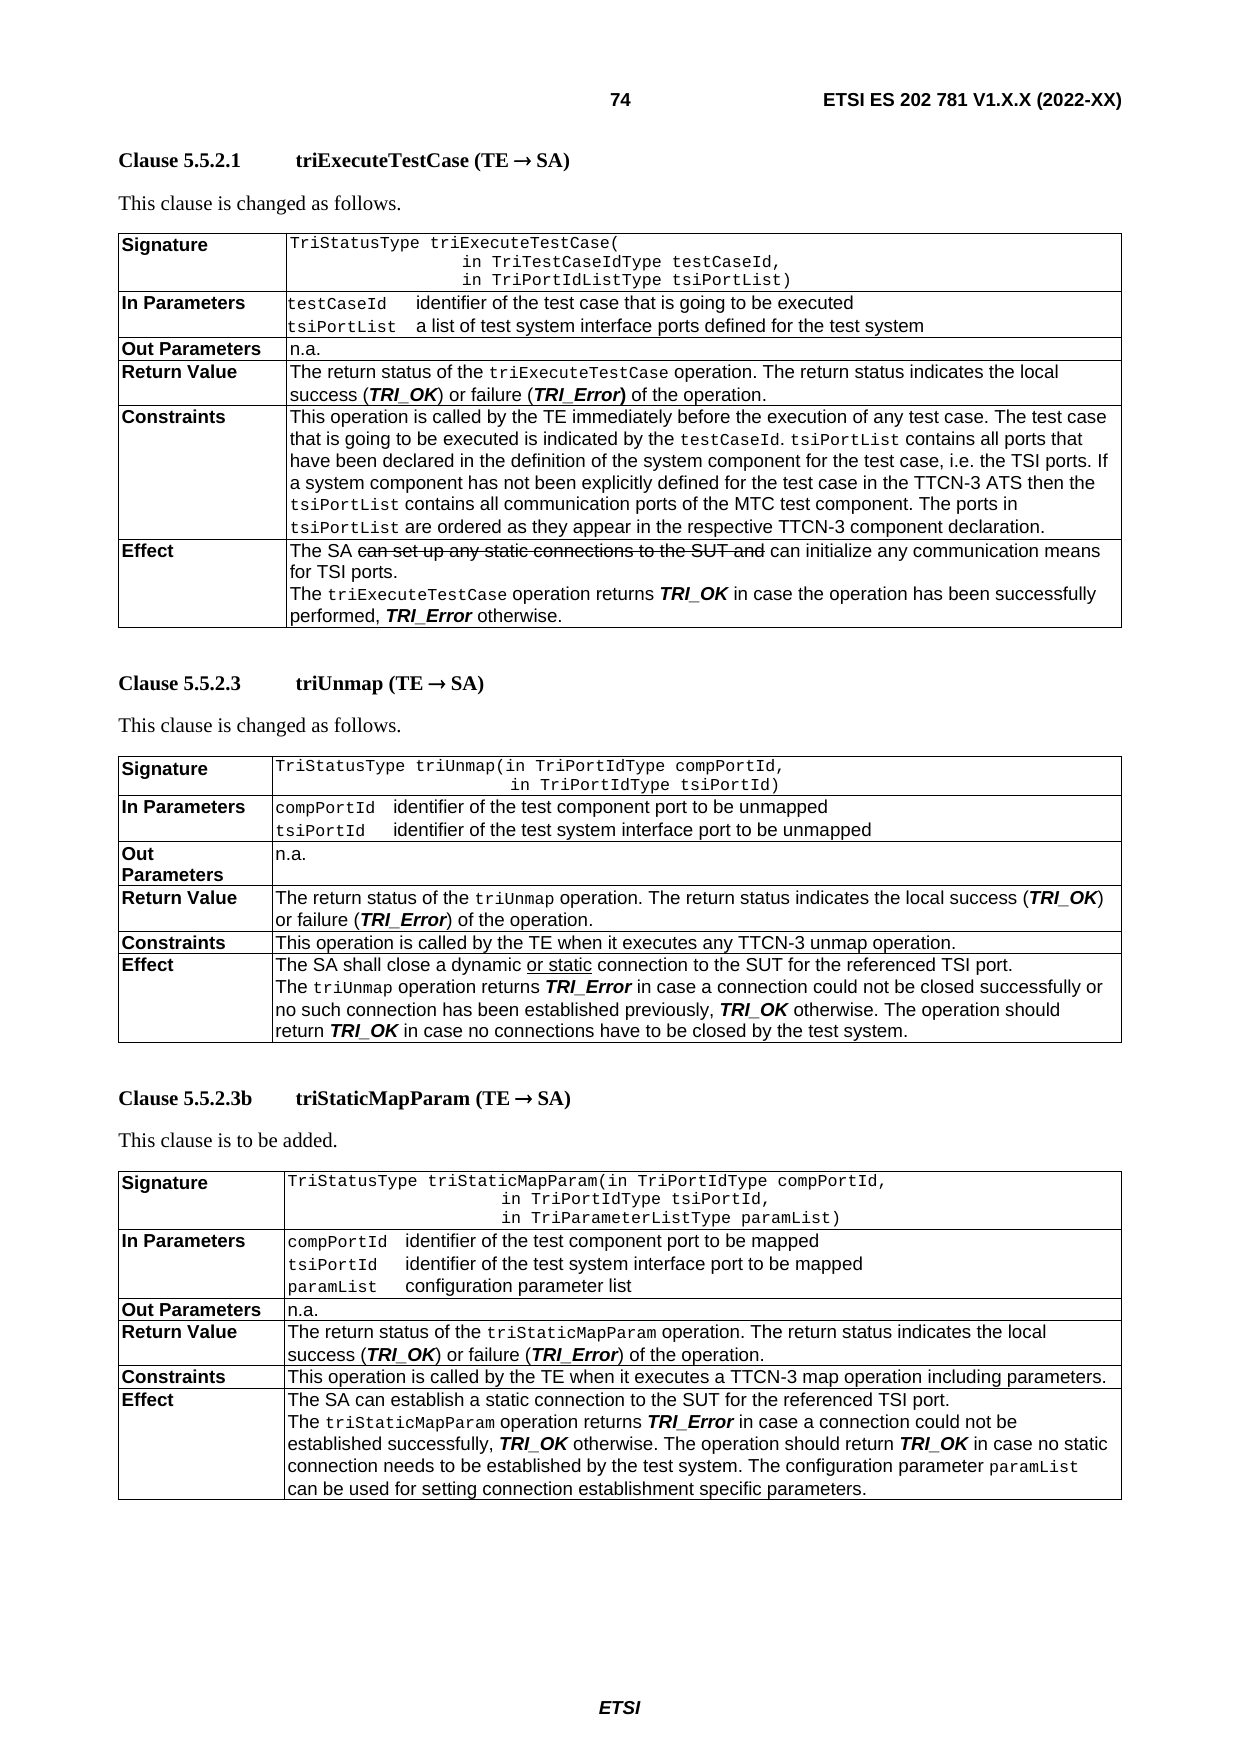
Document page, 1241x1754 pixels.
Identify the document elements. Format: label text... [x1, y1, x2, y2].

text This clause is changed as follows. [118, 190, 1122, 214]
table_cell This operation is called by the TE when it executes a TTCN-3 map operation including parameters. [285, 1366, 1121, 1388]
table_cell The return status of the triUnmap operation. The return status indicates the local success (TRI_OK) or failure (TRI_Error) of the operation. [273, 886, 1121, 931]
table_cell Out Parameters [119, 338, 286, 360]
table_cell The return status of the triExecuteTestCase operation. The return status indicates the local success (TRI_OK) or failure (TRI_Error) of the operation. [287, 361, 1121, 405]
table_cell In Parameters [119, 796, 272, 841]
table_header TriStatusType triExecuteTestCase( in TriTestCaseIdType testCaseId, in TriPortIdListType tsiPortList) [287, 234, 1121, 291]
table_cell Constraints [119, 932, 272, 953]
table_cell Constraints [119, 1366, 284, 1388]
table_cell Constraints [119, 406, 286, 538]
table_header TriStatusType triStaticMapParam(in TriPortIdType compPortId, in TriPortIdType tsiPortId, in TriParameterListType paramList) [285, 1172, 1121, 1229]
table_cell Out Parameters [119, 842, 272, 885]
table_cell Effect [119, 540, 286, 627]
text This clause is changed as follows. [118, 713, 1122, 737]
table_cell The SA shall close a dynamic or static connection to the SUT for the referenced TSI port. The triUnmap operation returns TRI_Error in case a connection could not be closed successfully or no such connection has been established previously, TRI_OK otherwise. The operation should return TRI_OK in case no connections have to be closed by the test system. [273, 954, 1121, 1042]
text This clause is to be added. [118, 1128, 1122, 1152]
text Clause 5.5.2.3b triStaticMapParam (TE SA) [118, 1085, 1122, 1109]
table_cell Out Parameters [119, 1299, 284, 1320]
table_cell The SA can set up any static connections to the SUT and can initialize any communication means for TSI ports. The triExecuteTestCase operation returns TRI_OK in case the operation has been successfully performed, TRI_Error otherwise. [287, 540, 1121, 627]
table_cell The return status of the triStaticMapParam operation. The return status indicates the local success (TRI_OK) or failure (TRI_Error) of the operation. [285, 1321, 1121, 1365]
table_cell compPortId identifier of the test component port to be unmapped tsiPortId identifier of the test system interface port to be unmapped [273, 796, 1121, 841]
table_header Signature [119, 234, 286, 291]
table_cell testCaseId identifier of the test case that is going to be executed tsiPortList a list of test system interface ports defined for the test system [287, 292, 1121, 337]
table_cell Effect [119, 1389, 284, 1499]
table_cell Return Value [119, 361, 286, 405]
table_cell The SA can establish a static connection to the SUT for the referenced TSI port. The triStaticMapParam operation returns TRI_Error in case a connection could not be established successfully, TRI_OK otherwise. The operation should return TRI_OK in case no static connection needs to be established by the test system. The configuration parameter paramList can be used for setting connection establishment specific parameters. [285, 1389, 1121, 1499]
table_cell Effect [119, 954, 272, 1042]
text Clause 5.5.2.1 triExecuteTestCase (TE SA) [118, 148, 1122, 172]
table_cell In Parameters [119, 292, 286, 337]
table_cell n.a. [273, 842, 1121, 885]
table_cell Return Value [119, 1321, 284, 1365]
table_cell Return Value [119, 886, 272, 931]
table_cell n.a. [287, 338, 1121, 360]
table_cell This operation is called by the TE immediately before the execution of any test case. The test case that is going to be executed is indicated by the testCaseId. tsiPortList contains all ports that have been declared in the definition of the system component for the test case, i.e. the TSI ports. If a system component has not been explicitly defined for the test case in the TTCN-3 ATS then the tsiPortList contains all communication ports of the MTC test component. The ports in tsiPortList are ordered as they appear in the respective TTCN-3 component declaration. [287, 406, 1121, 538]
table_cell This operation is called by the TE when it executes any TTCN-3 unmap operation. [273, 932, 1121, 953]
table_cell In Parameters [119, 1230, 284, 1297]
table_header Signature [119, 1172, 284, 1229]
table_cell n.a. [285, 1299, 1121, 1320]
table_header TriStatusType triUnmap(in TriPortIdType compPortId, in TriPortIdType tsiPortId) [273, 757, 1121, 795]
table_header Signature [119, 757, 272, 795]
table_cell compPortId identifier of the test component port to be mapped tsiPortId identifier of the test system interface port to be mapped paramList configuration parameter list [285, 1230, 1121, 1297]
text Clause 5.5.2.3 triUnmap (TE SA) [118, 671, 1122, 695]
